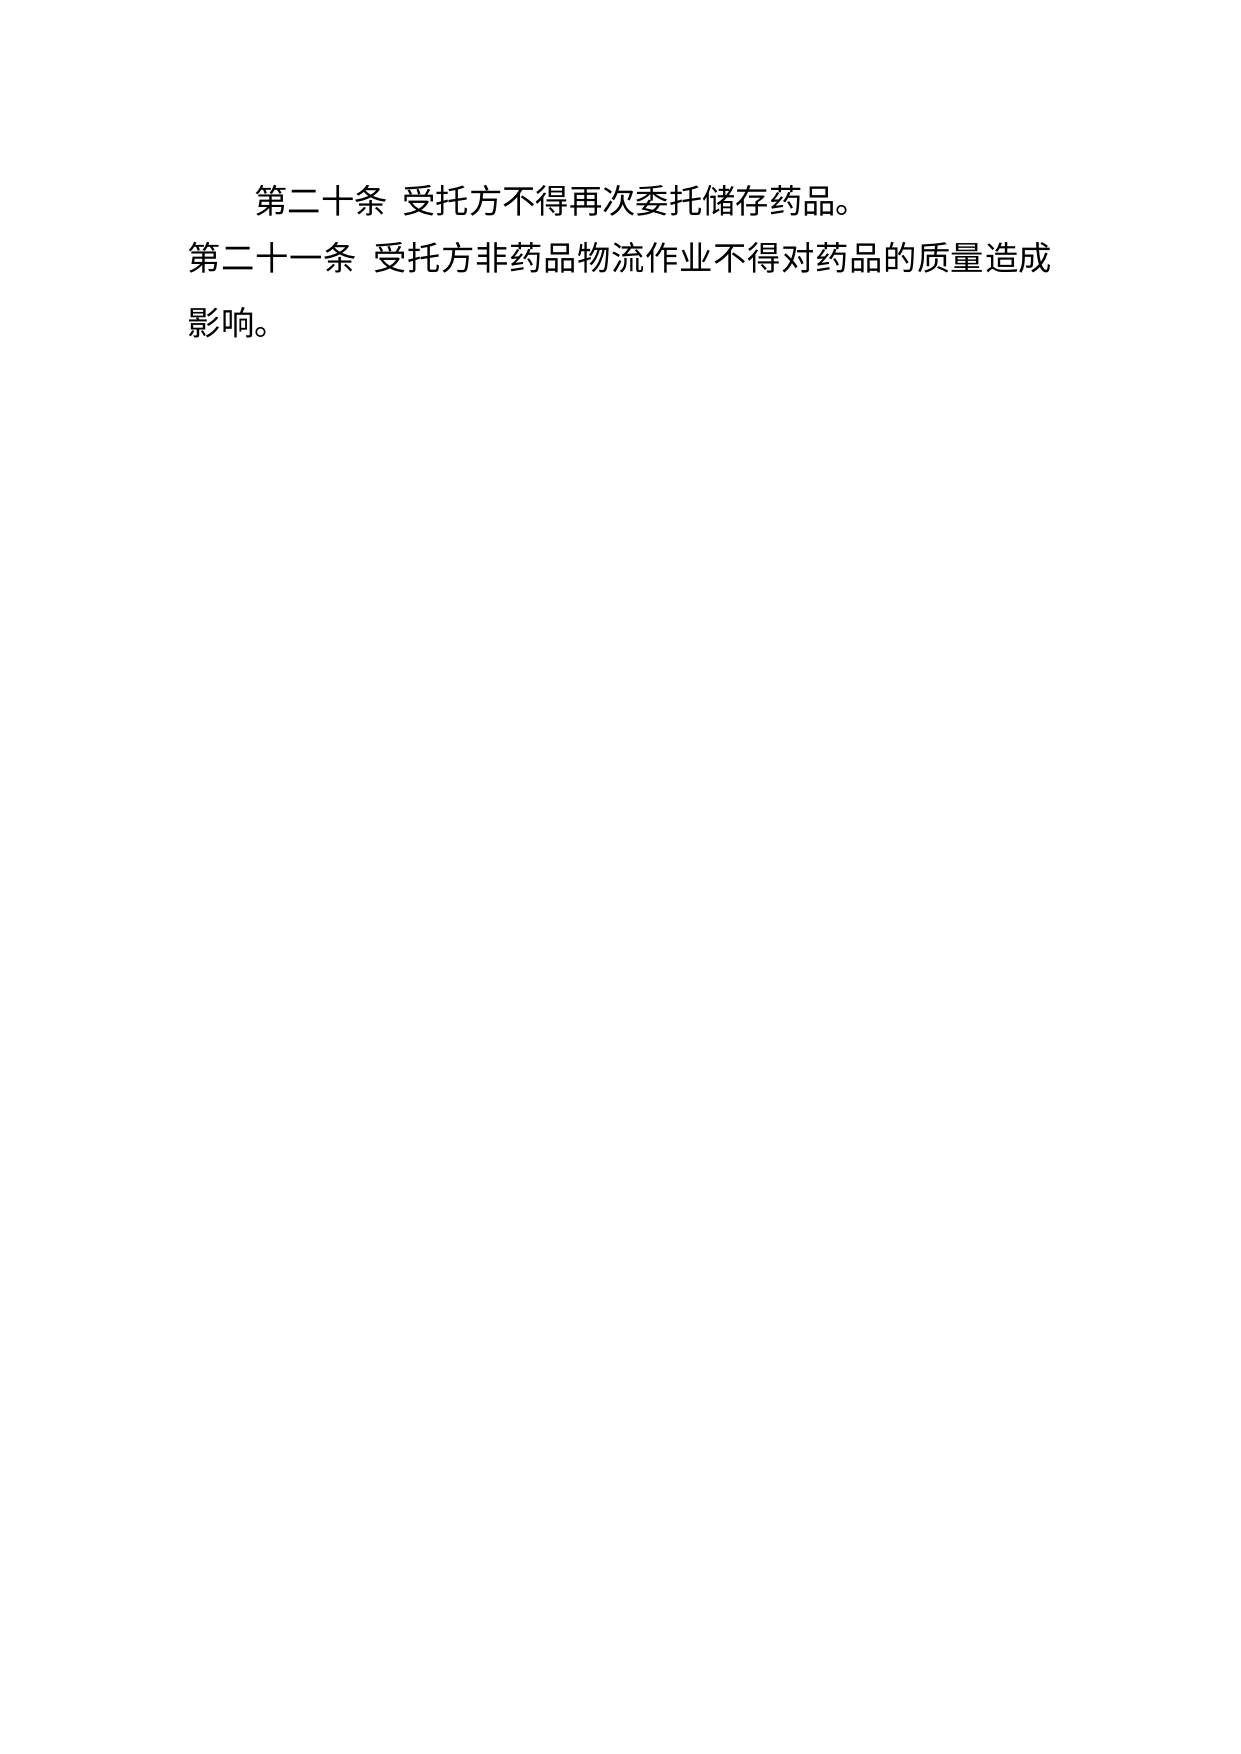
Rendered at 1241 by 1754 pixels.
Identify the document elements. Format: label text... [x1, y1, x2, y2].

text 第二十条 受托方不得再次委托储存药品。 [187, 162, 1053, 223]
text 第二十一条 受托方非药品物流作业不得对药品的质量造成影响。 [187, 223, 1053, 353]
